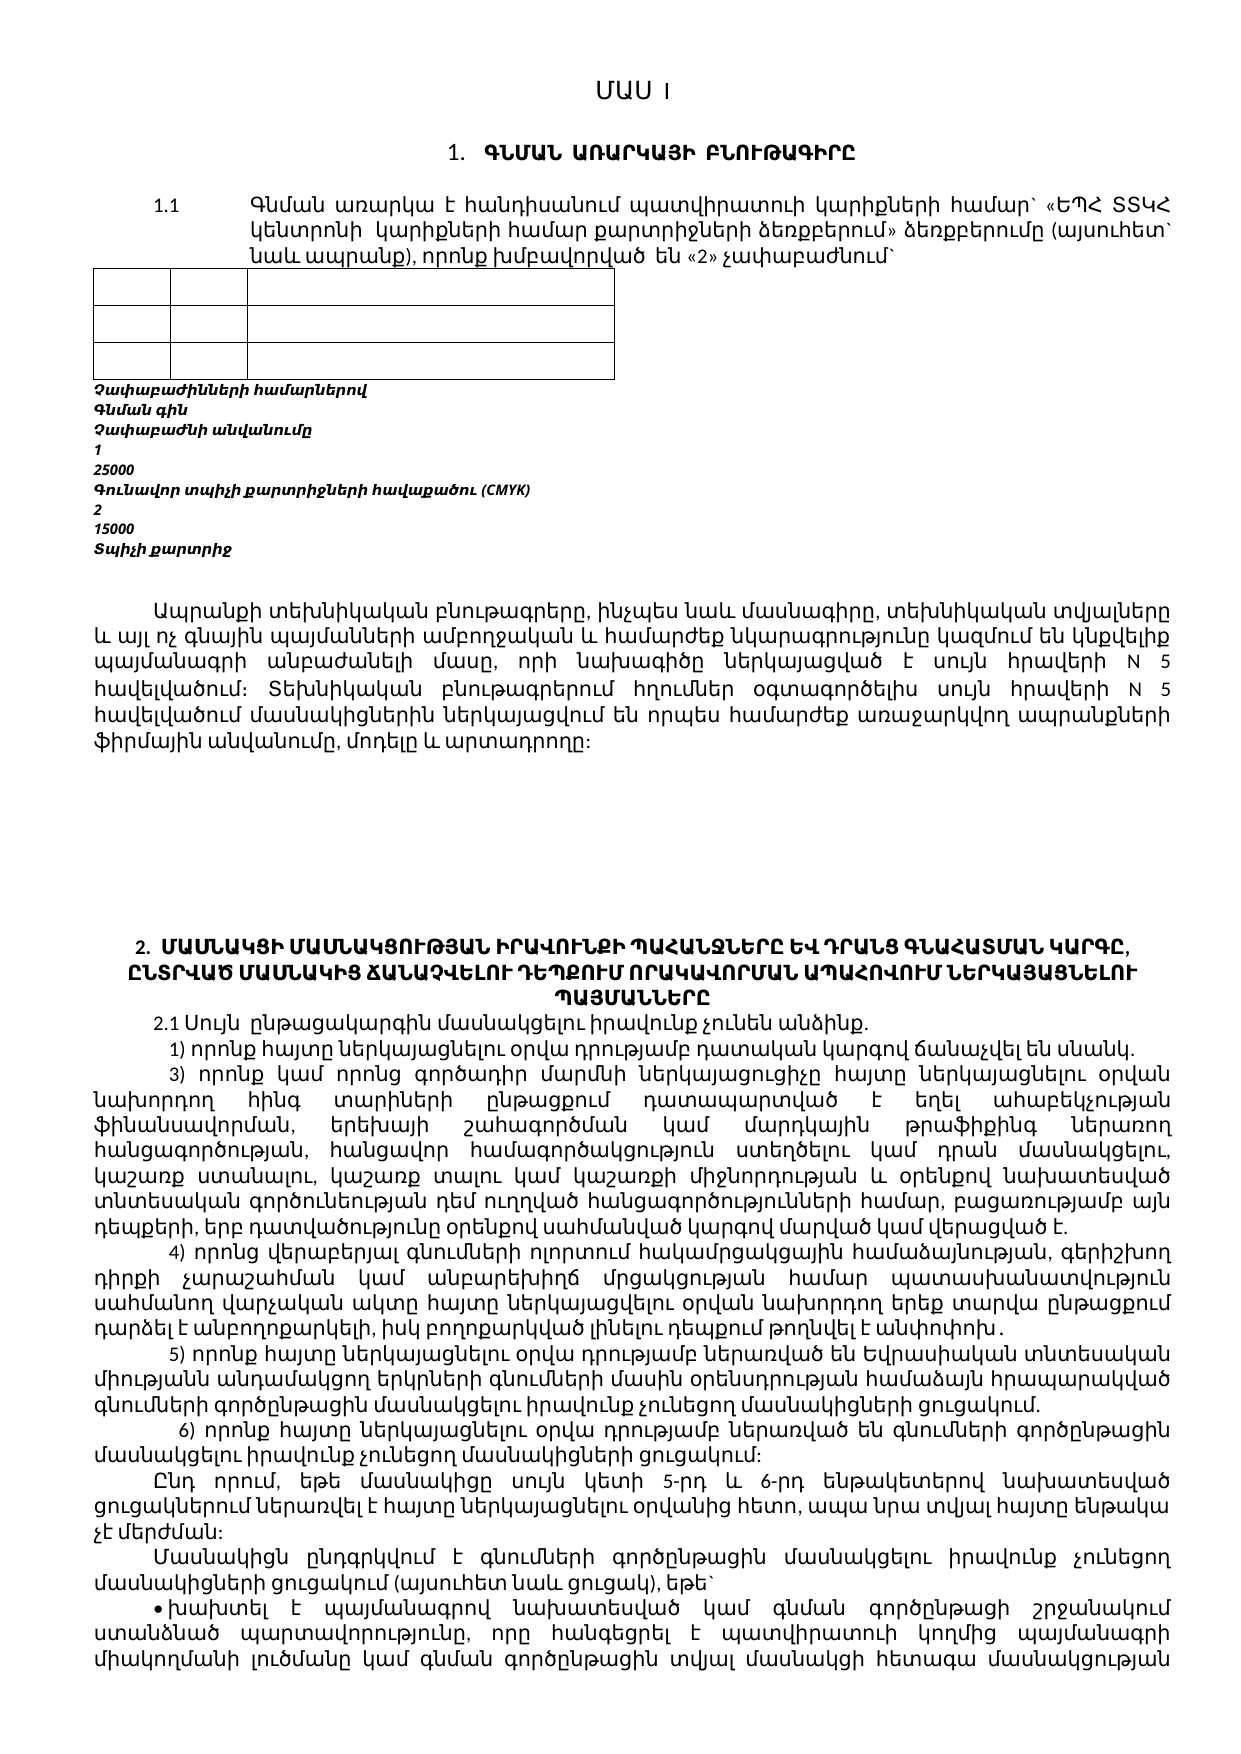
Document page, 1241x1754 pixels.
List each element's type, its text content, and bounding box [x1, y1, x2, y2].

list ԳՆՄԱՆ ԱՌԱՐԿԱՅԻ ԲՆՈՒԹԱԳԻՐԸ [131, 136, 1171, 167]
subtitle Գնման առարկա է հանդիսանում պատվիրատուի կարիքների համար` «ԵՊՀ ՏՏԿՀ կենտրոնի կարիքների համար քարտրիջների ձեռքբերում» ձեռքբերումը (այսուհետ` նաև ապրանք), որոնք խմբավորված են «2» չափաբաժնում` [153, 192, 1171, 268]
text 5) որոնք հայտը ներկայացնելու օրվա դրությամբ ներառված են Եվրասիական տնտեսական միությանն անդամակցող երկրների գնումների մասին օրենսդրության համաձայն հրապարակված գնումների գործընթացին մասնակցելու իրավունք չունեցող մասնակիցների ցուցակում. [94, 1341, 1171, 1417]
text 3) որոնք կամ որոնց գործադիր մարմնի ներկայացուցիչը հայտը ներկայացնելու օրվան նախորդող հինգ տարիների ընթացքում դատապարտված է եղել ահաբեկչության ֆինանսավորման, երեխայի շահագործման կամ մարդկային թրաֆիքինգ ներառող հանցագործության, հանցավոր համագործակցություն ստեղծելու կամ դրան մասնակցելու, կաշառք ստանալու, կաշառք տալու կամ կաշառքի միջնորդության և օրենքով նախատեսված տնտեսական գործունեության դեմ ուղղված հանցագործությունների համար, բացառությամբ այն դեպքերի, երբ դատվածությունը օրենքով սահմանված կարգով մարված կամ վերացված է. [94, 1061, 1171, 1239]
text 2. ՄԱՍՆԱԿՑԻ ՄԱՍՆԱԿՑՈՒԹՅԱՆ ԻՐԱՎՈՒՆՔԻ ՊԱՀԱՆՋՆԵՐԸ ԵՎ ԴՐԱՆՑ ԳՆԱՀԱՏՄԱՆ ԿԱՐԳԸ, ԸՆՏՐՎԱԾ ՄԱՍՆԱԿԻՑ ՃԱՆԱՉՎԵԼՈՒ ԴԵՊՔՈՒՄ ՈՐԱԿԱՎՈՐՄԱՆ ԱՊԱՀՈՎՈՒՄ ՆԵՐԿԱՅԱՑՆԵԼՈՒ ՊԱՅՄԱՆՆԵՐԸ [94, 934, 1171, 1011]
text 2.1 Սույն ընթացակարգին մասնակցելու իրավունք չունեն անձինք. [94, 1011, 1171, 1036]
text 4) որոնց վերաբերյալ գնումների ոլորտում հակամրցակցային համաձայնության, գերիշխող դիրքի չարաշահման կամ անբարեխիղճ մրցակցության համար պատասխանատվություն սահմանող վարչական ակտը հայտը ներկայացվելու օրվան նախորդող երեք տարվա ընթացքում դարձել է անբողոքարկելի, իսկ բողոքարկված լինելու դեպքում թողնվել է անփոփոխ․ [94, 1239, 1171, 1341]
text Ապրանքի տեխնիկական բնութագրերը, ինչպես նաև մասնագիրը, տեխնիկական տվյալները և այլ ոչ գնային պայմանների ամբողջական և համարժեք նկարագրությունը կազմում են կնքվելիք պայմանագրի անբաժանելի մասը, որի նախագիծը ներկայացված է սույն հրավերի N 5 հավելվածում։ Տեխնիկական բնութագրերում հղումներ օգտագործելիս սույն հրավերի N 5 հավելվածում մասնակիցներին ներկայացվում են որպես համարժեք առաջարկվող ապրանքների ֆիրմային անվանումը, մոդելը և արտադրողը: [94, 598, 1171, 753]
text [94, 1595, 1171, 1671]
text Ընդ որում, եթե մասնակիցը սույն կետի 5-րդ և 6-րդ ենթակետերով նախատեսված ցուցակներում ներառվել է հայտը ներկայացնելու օրվանից հետո, ապա նրա տվյալ հայտը ենթակա չէ մերժման: [94, 1468, 1171, 1544]
text 1) որոնք հայտը ներկայացնելու օրվա դրությամբ դատական կարգով ճանաչվել են սնանկ. [94, 1036, 1171, 1061]
text 6) որոնք հայտը ներկայացնելու օրվա դրությամբ ներառված են գնումների գործընթացին մասնակցելու իրավունք չունեցող մասնակիցների ցուցակում: [94, 1417, 1171, 1468]
text ՄԱՍ I [94, 75, 1171, 106]
text Մասնակիցն ընդգրկվում է գնումների գործընթացին մասնակցելու իրավունք չունեցող մասնակիցների ցուցակում (այսուհետ նաև ցուցակ), եթե` [94, 1544, 1171, 1595]
